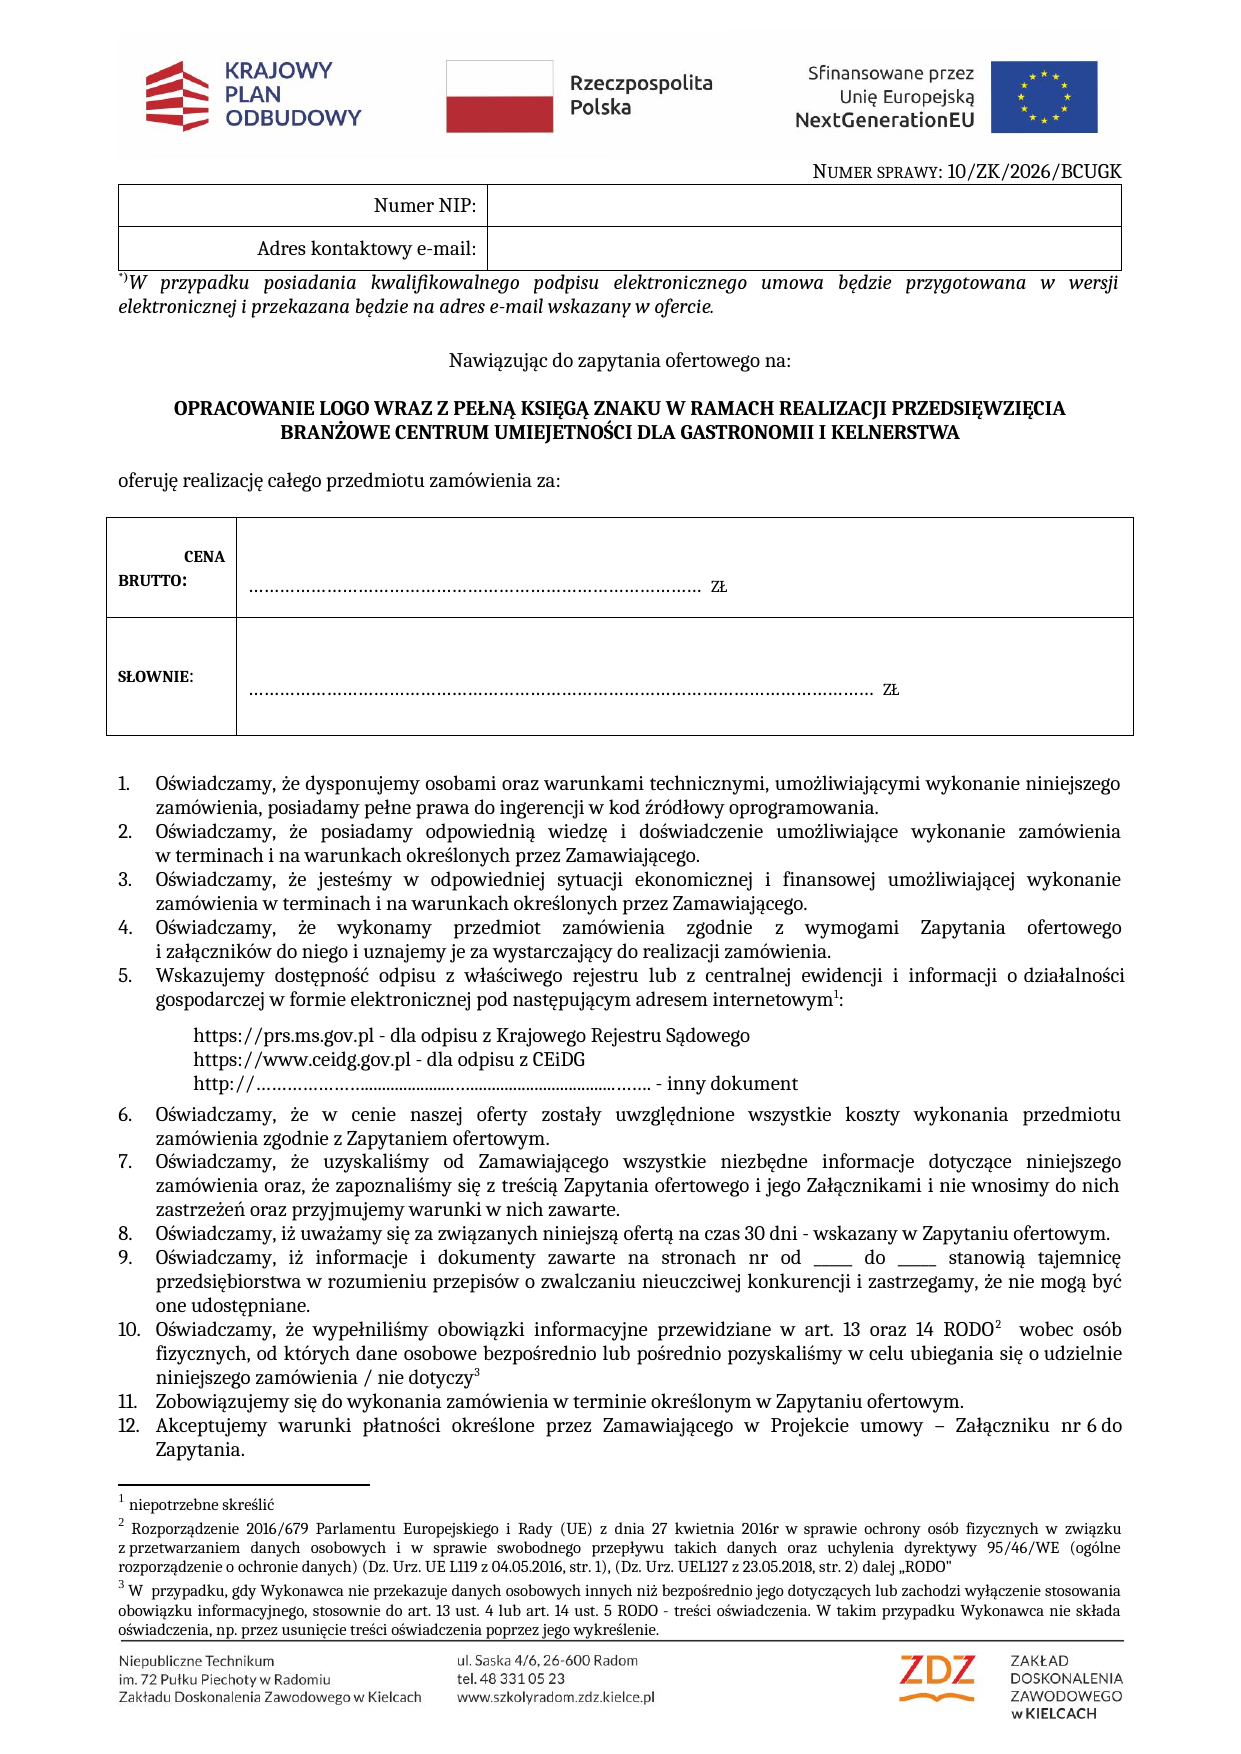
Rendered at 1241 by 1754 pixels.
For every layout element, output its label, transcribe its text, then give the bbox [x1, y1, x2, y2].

list Oświadczamy, iż uważamy się za związanych niniejszą ofertą na czas 30 dni - wskazany w Zapytaniu ofertowym. [118, 1222, 1122, 1246]
picture [118, 1639, 1125, 1734]
list Wskazujemy dostępność odpisu z właściwego rejestru lub z centralnej ewidencji i informacji o działalności gospodarczej w formie elektronicznej pod następującym adresem internetowym: [118, 964, 1125, 1012]
list Oświadczamy, iż informacje i dokumenty zawarte na stronach nr od _____ do _____ stanowią tajemnicę przedsiębiorstwa w rozumieniu przepisów o zwalczaniu nieuczciwej konkurencji i zastrzegamy, że nie mogą być one udostępniane. [118, 1246, 1122, 1318]
table_cell Numer NIP: [119, 185, 487, 226]
text https://www.ceidg.gov.pl - dla odpisu z CEiDG [193, 1048, 1122, 1072]
table_cell Adres kontaktowy e-mail: [119, 227, 487, 270]
text Nawiązując do zapytania ofertowego na: [118, 349, 1122, 373]
text OPRACOWANIE LOGO WRAZ Z PEŁNĄ KSIĘGĄ ZNAKU W RAMACH REALIZACJI PRZEDSIĘWZIĘCIA BRANŻOWE CENTRUM UMIEJETNOŚCI DLA GASTRONOMII I KELNERSTWA [118, 397, 1122, 445]
list Oświadczamy, że jesteśmy w odpowiedniej sytuacji ekonomicznej i finansowej umożliwiającej wykonanie zamówienia w terminach i na warunkach określonych przez Zamawiającego. [118, 868, 1122, 916]
table_cell ………………………………………………………………………………………………………… zł [237, 618, 1133, 734]
table_cell [488, 185, 1121, 226]
table_cell słownie: [107, 618, 236, 734]
list Oświadczamy, że wypełniliśmy obowiązki informacyjne przewidziane w art. 13 oraz 14 RODO wobec osób fizycznych, od których dane osobowe bezpośrednio lub pośrednio pozyskaliśmy w celu ubiegania się o udzielnie niniejszego zamówienia / nie dotyczy [118, 1318, 1122, 1390]
list Oświadczamy, że dysponujemy osobami oraz warunkami technicznymi, umożliwiającymi wykonanie niniejszego zamówienia, posiadamy pełne prawa do ingerencji w kod źródłowy oprogramowania. [118, 772, 1122, 820]
picture [118, 29, 1123, 161]
list Oświadczamy, że w cenie naszej oferty zostały uwzględnione wszystkie koszty wykonania przedmiotu zamówienia zgodnie z Zapytaniem ofertowym. [118, 1102, 1122, 1150]
text oferuję realizację całego przedmiotu zamówienia za: [118, 469, 1122, 493]
list Oświadczamy, że uzyskaliśmy od Zamawiającego wszystkie niezbędne informacje dotyczące niniejszego zamówienia oraz, że zapoznaliśmy się z treścią Zapytania ofertowego i jego Załącznikami i nie wnosimy do nich zastrzeżeń oraz przyjmujemy warunki w nich zawarte. [118, 1150, 1122, 1222]
text http://………………….....................…..................................……. - inny dokument [193, 1072, 1122, 1096]
text https://prs.ms.gov.pl - dla odpisu z Krajowego Rejestru Sądowego [193, 1024, 1122, 1048]
table_header …………………………………………………………………………… zł [237, 518, 1133, 617]
list Oświadczamy, że wykonamy przedmiot zamówienia zgodnie z wymogami Zapytania ofertowego i załączników do niego i uznajemy je za wystarczający do realizacji zamówienia. [118, 916, 1122, 964]
table_cell [488, 227, 1121, 270]
list Akceptujemy warunki płatności określone przez Zamawiającego w Projekcie umowy – Załączniku nr 6 do Zapytania. [118, 1414, 1122, 1462]
list Zobowiązujemy się do wykonania zamówienia w terminie określonym w Zapytaniu ofertowym. [118, 1390, 1122, 1414]
text *)W przypadku posiadania kwalifikowalnego podpisu elektronicznego umowa będzie przygotowana w wersji elektronicznej i przekazana będzie na adres e-mail wskazany w ofercie. [118, 271, 1122, 319]
table_header cena brutto: [107, 518, 236, 617]
list Oświadczamy, że posiadamy odpowiednią wiedzę i doświadczenie umożliwiające wykonanie zamówienia w terminach i na warunkach określonych przez Zamawiającego. [118, 820, 1122, 868]
